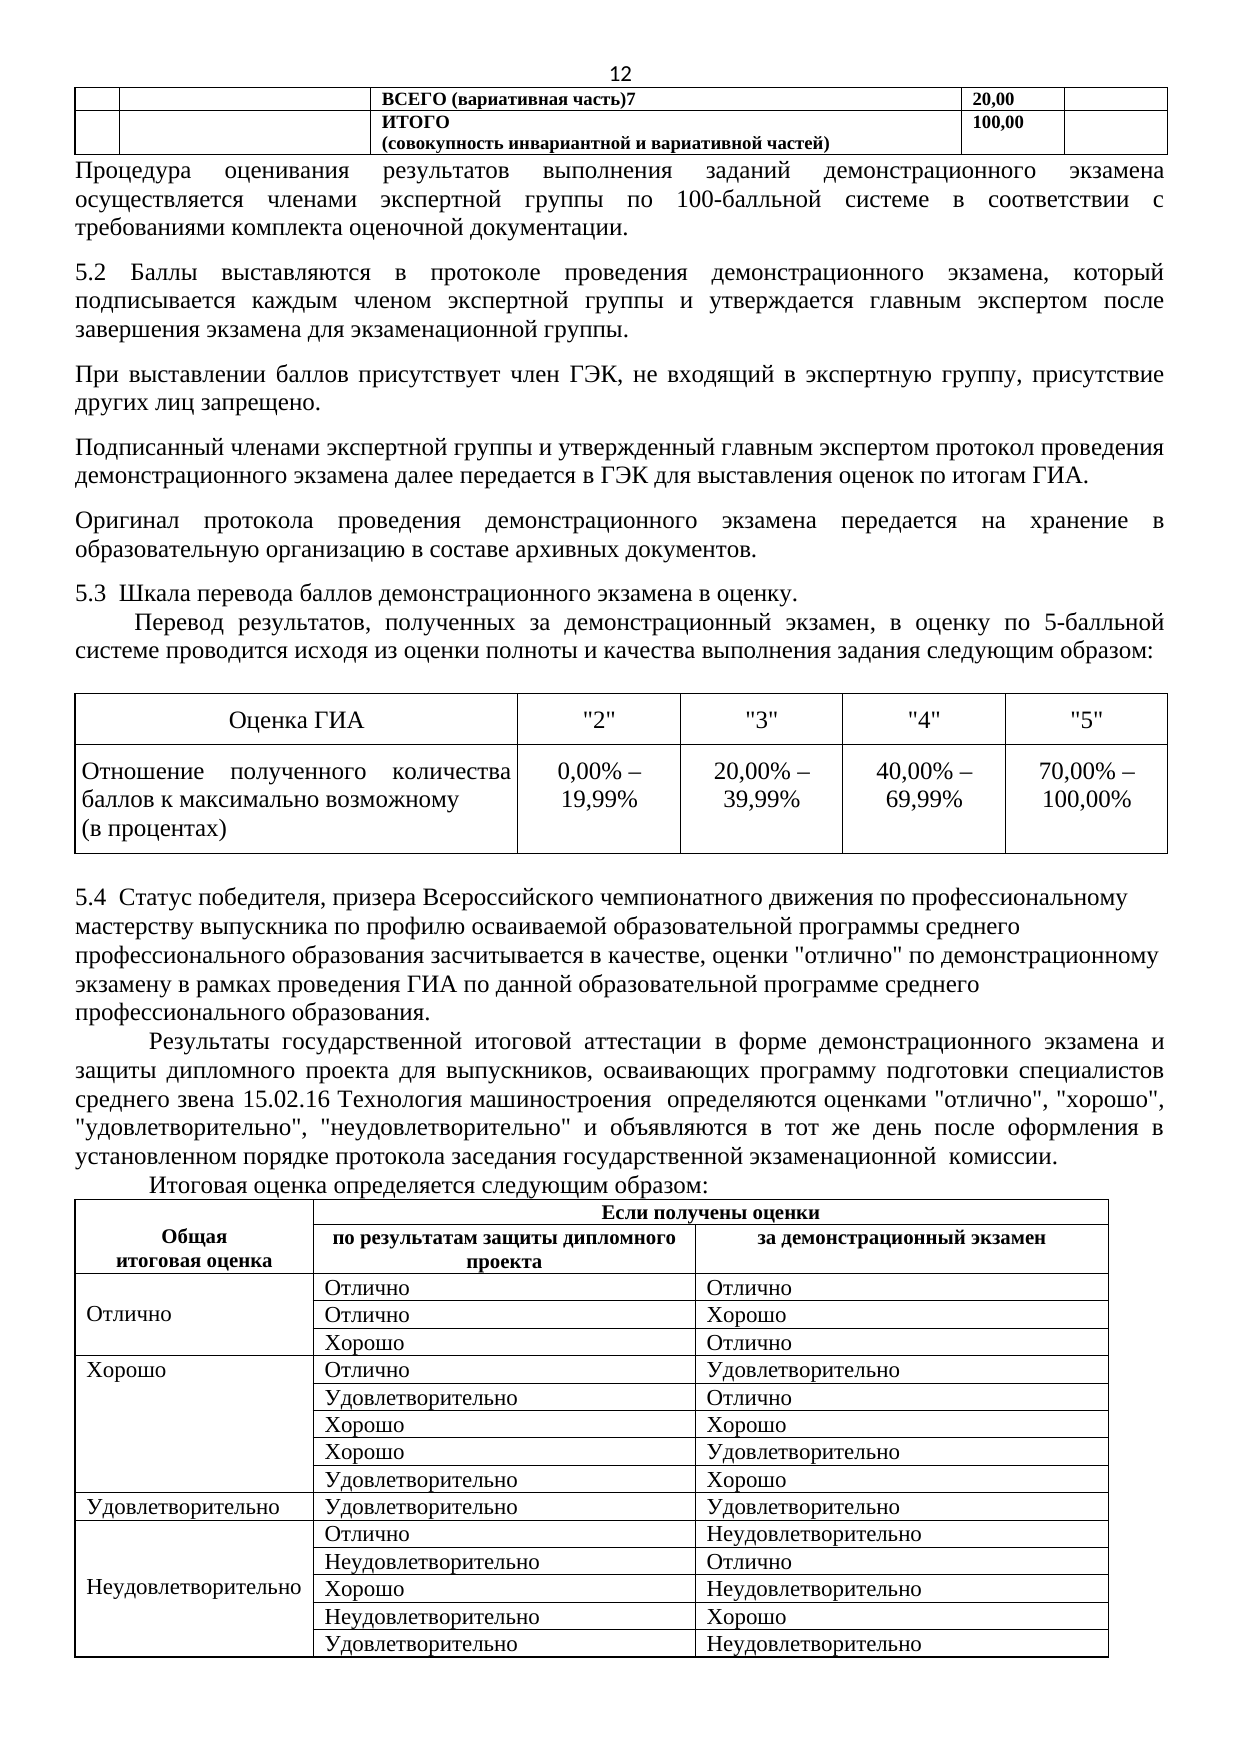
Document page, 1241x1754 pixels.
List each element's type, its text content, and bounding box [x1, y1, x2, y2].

table_cell по результатам защиты дипломного проекта [314, 1225, 695, 1273]
text 5.2 Баллы выставляются в протоколе проведения демонстрационного экзамена, который подписывается каждым членом экспертной группы и утверждается главным экспертом после завершения экзамена для экзаменационной группы. [75, 257, 1165, 343]
table_cell Хорошо [314, 1575, 695, 1602]
table_cell Удовлетворительно [314, 1630, 695, 1656]
table_cell Хорошо [314, 1438, 695, 1465]
text Итоговая оценка определяется следующим образом: [75, 1170, 1165, 1199]
table_cell Хорошо [314, 1411, 695, 1437]
table_cell Отлично [314, 1356, 695, 1382]
table_cell Хорошо [696, 1603, 1108, 1629]
table_cell Неудовлетворительно [314, 1603, 695, 1629]
table_header "5" [1006, 694, 1167, 744]
table_cell ИТОГО (совокупность инвариантной и вариативной частей) [371, 111, 961, 154]
text 5.3 Шкала перевода баллов демонстрационного экзамена в оценку. [75, 578, 1165, 607]
table_cell 40,00% – 69,99% [843, 745, 1005, 853]
table_cell за демонстрационный экзамен [696, 1225, 1108, 1273]
table_cell Хорошо [696, 1301, 1108, 1328]
table_cell Неудовлетворительно [696, 1521, 1108, 1547]
text Результаты государственной итоговой аттестации в форме демонстрационного экзамена и защиты дипломного проекта для выпускников, осваивающих программу подготовки специалистов среднего звена 15.02.16 Технология машиностроения определяются оценками "отлично", "хорошо", "удовлетворительно", "неудовлетворительно" и объявляются в тот же день после оформления в установленном порядке протокола заседания государственной экзаменационной комиссии. [75, 1026, 1165, 1170]
table_cell Отлично [696, 1384, 1108, 1410]
table_cell Неудовлетворительно [696, 1575, 1108, 1602]
table_cell Отлично [314, 1301, 695, 1328]
table_cell Удовлетворительно [696, 1438, 1108, 1465]
table_header Если получены оценки [314, 1200, 1108, 1224]
table_cell Удовлетворительно [76, 1493, 313, 1519]
table_cell Удовлетворительно [314, 1466, 695, 1492]
table_cell Отлично [314, 1521, 695, 1547]
table_cell [1065, 88, 1167, 110]
table_cell 70,00% – 100,00% [1006, 745, 1167, 853]
text Оригинал протокола проведения демонстрационного экзамена передается на хранение в образовательную организацию в составе архивных документов. [75, 505, 1165, 562]
table_cell Неудовлетворительно [76, 1521, 313, 1656]
table_cell 100,00 [962, 111, 1064, 154]
table_header "3" [681, 694, 842, 744]
table_cell Удовлетворительно [314, 1384, 695, 1410]
table_cell Отлично [696, 1548, 1108, 1574]
text При выставлении баллов присутствует член ГЭК, не входящий в экспертную группу, присутствие других лиц запрещено. [75, 359, 1165, 416]
table_cell Отношение полученного количества баллов к максимально возможному (в процентах) [76, 745, 517, 853]
table_cell 20,00 [962, 88, 1064, 110]
text Перевод результатов, полученных за демонстрационный экзамен, в оценку по 5-балльной системе проводится исходя из оценки полноты и качества выполнения задания следующим образом: [75, 607, 1165, 664]
table_cell Хорошо [696, 1411, 1108, 1437]
table_cell 20,00% – 39,99% [681, 745, 842, 853]
table_cell Удовлетворительно [696, 1356, 1108, 1382]
table_cell 0,00% – 19,99% [518, 745, 680, 853]
table_cell Отлично [696, 1274, 1108, 1300]
table_header Оценка ГИА [76, 694, 517, 744]
text 5.4 Статус победителя, призера Всероссийского чемпионатного движения по профессиональному мастерству выпускника по профилю осваиваемой образовательной программы среднего профессионального образования засчитывается в качестве, оценки "отлично" по демонстрационному экзамену в рамках проведения ГИА по данной образовательной программе среднего профессионального образования. [75, 882, 1165, 1026]
table_cell Неудовлетворительно [314, 1548, 695, 1574]
table_cell Отлично [314, 1274, 695, 1300]
table_header "2" [518, 694, 680, 744]
table_cell Хорошо [696, 1466, 1108, 1492]
table_cell [120, 111, 370, 154]
table_header "4" [843, 694, 1005, 744]
table_cell Неудовлетворительно [696, 1630, 1108, 1656]
table_cell Отлично [76, 1274, 313, 1355]
table_cell [120, 88, 370, 110]
table_cell Хорошо [314, 1329, 695, 1355]
table_cell [1065, 111, 1167, 154]
text Подписанный членами экспертной группы и утвержденный главным экспертом протокол проведения демонстрационного экзамена далее передается в ГЭК для выставления оценок по итогам ГИА. [75, 432, 1165, 489]
table_cell Отлично [696, 1329, 1108, 1355]
table_cell ВСЕГО (вариативная часть)7 [371, 88, 961, 110]
table_header Общая итоговая оценка [76, 1200, 313, 1273]
table_cell [76, 88, 119, 110]
table_cell Удовлетворительно [696, 1493, 1108, 1519]
table_cell [76, 111, 119, 154]
table_cell Удовлетворительно [314, 1493, 695, 1519]
table_cell Хорошо [76, 1356, 313, 1492]
text Процедура оценивания результатов выполнения заданий демонстрационного экзамена осуществляется членами экспертной группы по 100-балльной системе в соответствии с требованиями комплекта оценочной документации. [75, 155, 1165, 241]
